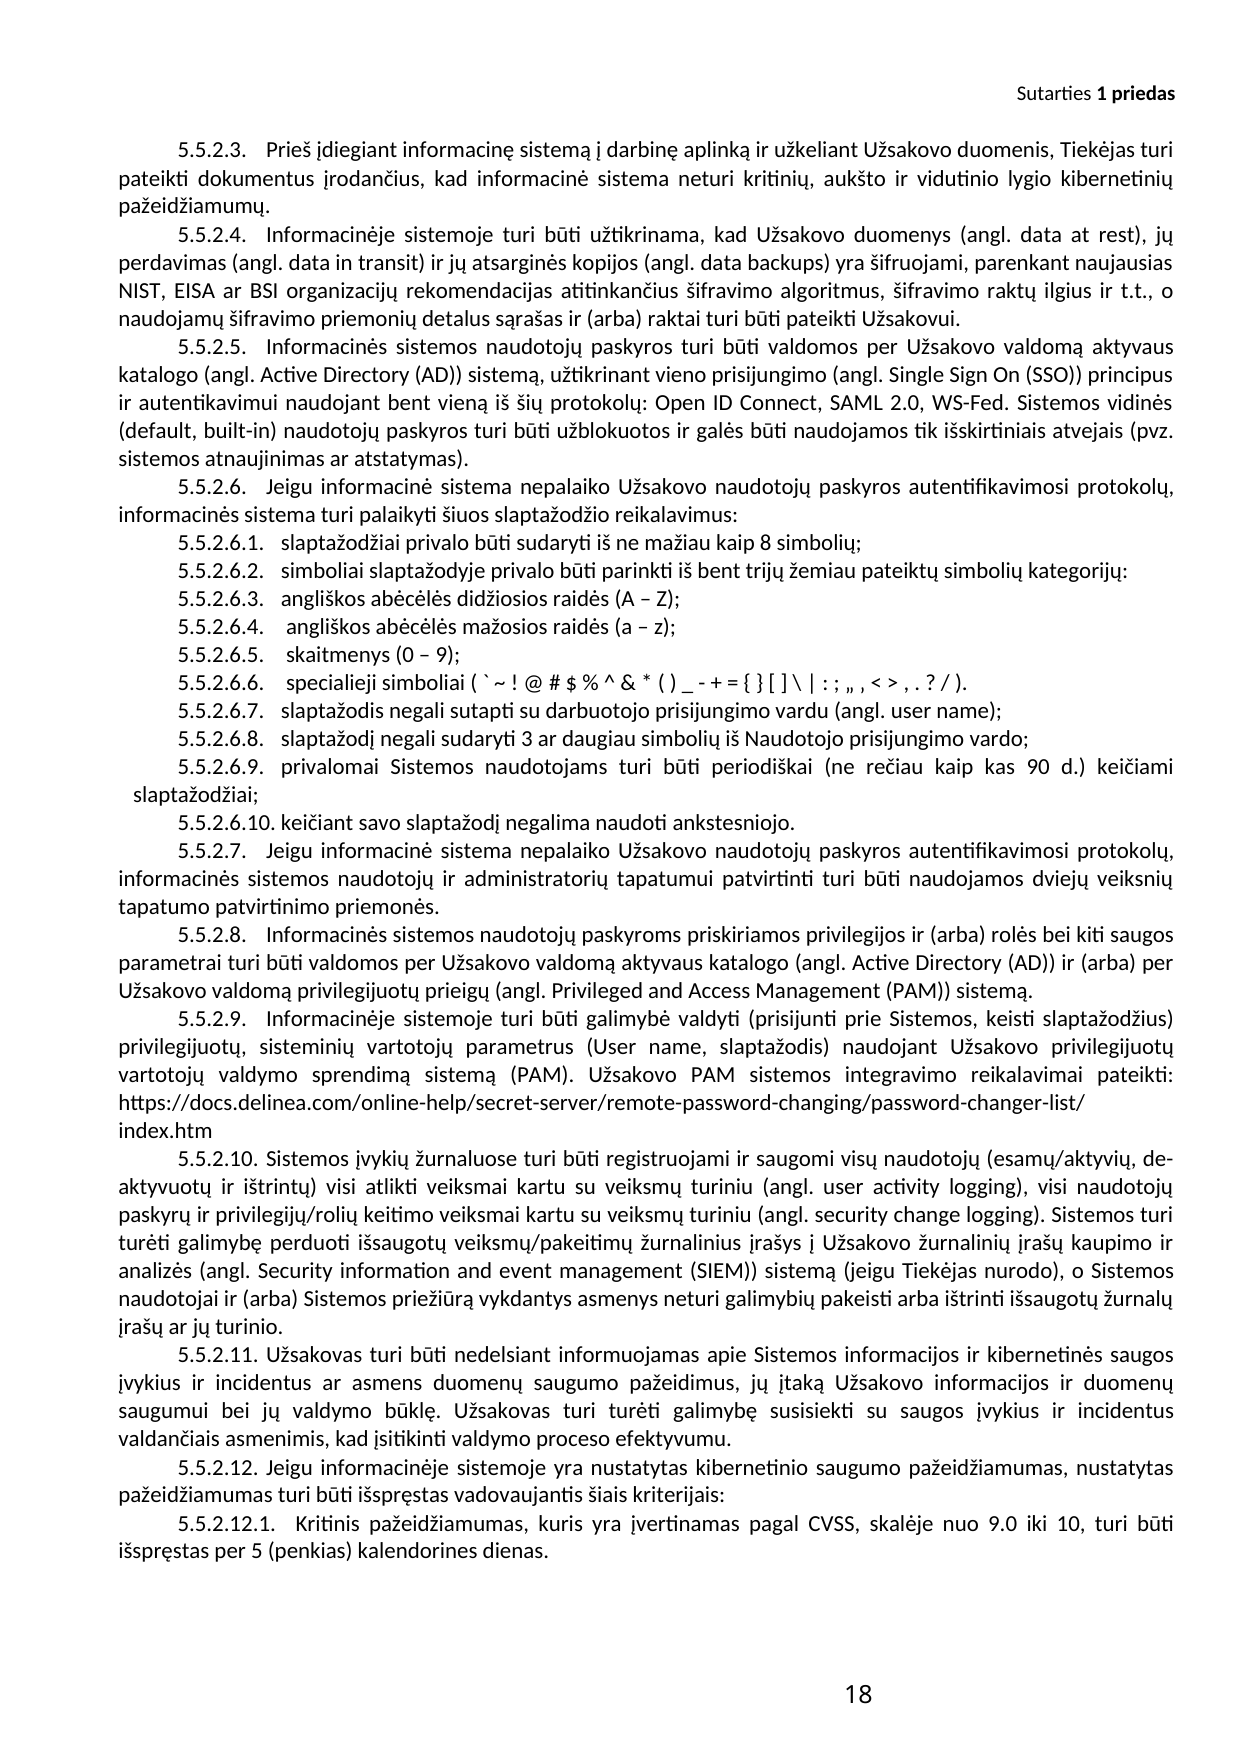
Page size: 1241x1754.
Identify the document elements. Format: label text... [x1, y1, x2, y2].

list simboliai slaptažodyje privalo būti parinkti iš bent trijų žemiau pateiktų simbolių kategorijų: [133, 556, 1175, 584]
list privalomai Sistemos naudotojams turi būti periodiškai (ne rečiau kaip kas 90 d.) keičiami slaptažodžiai; [133, 752, 1175, 808]
list Jeigu informacinė sistema nepalaiko Užsakovo naudotojų paskyros autentifikavimosi protokolų, informacinės sistema turi palaikyti šiuos slaptažodžio reikalavimus: [118, 472, 1175, 528]
list Sistemos įvykių žurnaluose turi būti registruojami ir saugomi visų naudotojų (esamų/aktyvių, de-aktyvuotų ir ištrintų) visi atlikti veiksmai kartu su veiksmų turiniu (angl. user activity logging), visi naudotojų paskyrų ir privilegijų/rolių keitimo veiksmai kartu su veiksmų turiniu (angl. security change logging). Sistemos turi turėti galimybę perduoti išsaugotų veiksmų/pakeitimų žurnalinius įrašys į Užsakovo žurnalinių įrašų kaupimo ir analizės (angl. Security information and event management (SIEM)) sistemą (jeigu Tiekėjas nurodo), o Sistemos naudotojai ir (arba) Sistemos priežiūrą vykdantys asmenys neturi galimybių pakeisti arba ištrinti išsaugotų žurnalų įrašų ar jų turinio. [118, 1144, 1175, 1341]
list specialieji simboliai ( ` ~ ! @ # $ % ^ & * ( ) _ - + = { } [ ] \ | : ; „ ‚ < > , . ? / ). [133, 668, 1175, 696]
list slaptažodį negali sudaryti 3 ar daugiau simbolių iš Naudotojo prisijungimo vardo; [133, 724, 1175, 752]
list slaptažodžiai privalo būti sudaryti iš ne mažiau kaip 8 simbolių; [133, 528, 1175, 556]
list Prieš įdiegiant informacinę sistemą į darbinę aplinką ir užkeliant Užsakovo duomenis, Tiekėjas turi pateikti dokumentus įrodančius, kad informacinė sistema neturi kritinių, aukšto ir vidutinio lygio kibernetinių pažeidžiamumų. [118, 136, 1175, 220]
list angliškos abėcėlės didžiosios raidės (A – Z); [133, 584, 1175, 612]
list Kritinis pažeidžiamumas, kuris yra įvertinamas pagal CVSS, skalėje nuo 9.0 iki 10, turi būti išspręstas per 5 (penkias) kalendorines dienas. [118, 1509, 1175, 1565]
list Jeigu informacinė sistema nepalaiko Užsakovo naudotojų paskyros autentifikavimosi protokolų, informacinės sistemos naudotojų ir administratorių tapatumui patvirtinti turi būti naudojamos dviejų veiksnių tapatumo patvirtinimo priemonės. [118, 836, 1175, 920]
list slaptažodis negali sutapti su darbuotojo prisijungimo vardu (angl. user name); [133, 696, 1175, 724]
list Informacinės sistemos naudotojų paskyroms priskiriamos privilegijos ir (arba) rolės bei kiti saugos parametrai turi būti valdomos per Užsakovo valdomą aktyvaus katalogo (angl. Active Directory (AD)) ir (arba) per Užsakovo valdomą privilegijuotų prieigų (angl. Privileged and Access Management (PAM)) sistemą. [118, 920, 1175, 1004]
list keičiant savo slaptažodį negalima naudoti ankstesniojo. [133, 808, 1175, 836]
list angliškos abėcėlės mažosios raidės (a – z); [133, 612, 1175, 640]
list skaitmenys (0 – 9); [133, 640, 1175, 668]
list Jeigu informacinėje sistemoje yra nustatytas kibernetinio saugumo pažeidžiamumas, nustatytas pažeidžiamumas turi būti išspręstas vadovaujantis šiais kriterijais: [118, 1453, 1175, 1509]
list Informacinėje sistemoje turi būti galimybė valdyti (prisijunti prie Sistemos, keisti slaptažodžius) privilegijuotų, sisteminių vartotojų parametrus (User name, slaptažodis) naudojant Užsakovo privilegijuotų vartotojų valdymo sprendimą sistemą (PAM). Užsakovo PAM sistemos integravimo reikalavimai pateikti: https://docs.delinea.com/online-help/secret-server/remote-password-changing/password-changer-list/index.htm [118, 1004, 1175, 1144]
list Užsakovas turi būti nedelsiant informuojamas apie Sistemos informacijos ir kibernetinės saugos įvykius ir incidentus ar asmens duomenų saugumo pažeidimus, jų įtaką Užsakovo informacijos ir duomenų saugumui bei jų valdymo būklę. Užsakovas turi turėti galimybę susisiekti su saugos įvykius ir incidentus valdančiais asmenimis, kad įsitikinti valdymo proceso efektyvumu. [118, 1341, 1175, 1453]
list Informacinės sistemos naudotojų paskyros turi būti valdomos per Užsakovo valdomą aktyvaus katalogo (angl. Active Directory (AD)) sistemą, užtikrinant vieno prisijungimo (angl. Single Sign On (SSO)) principus ir autentikavimui naudojant bent vieną iš šių protokolų: Open ID Connect, SAML 2.0, WS-Fed. Sistemos vidinės (default, built-in) naudotojų paskyros turi būti užblokuotos ir galės būti naudojamos tik išskirtiniais atvejais (pvz. sistemos atnaujinimas ar atstatymas). [118, 332, 1175, 472]
list Informacinėje sistemoje turi būti užtikrinama, kad Užsakovo duomenys (angl. data at rest), jų perdavimas (angl. data in transit) ir jų atsarginės kopijos (angl. data backups) yra šifruojami, parenkant naujausias NIST, EISA ar BSI organizacijų rekomendacijas atitinkančius šifravimo algoritmus, šifravimo raktų ilgius ir t.t., o naudojamų šifravimo priemonių detalus sąrašas ir (arba) raktai turi būti pateikti Užsakovui. [118, 220, 1175, 332]
